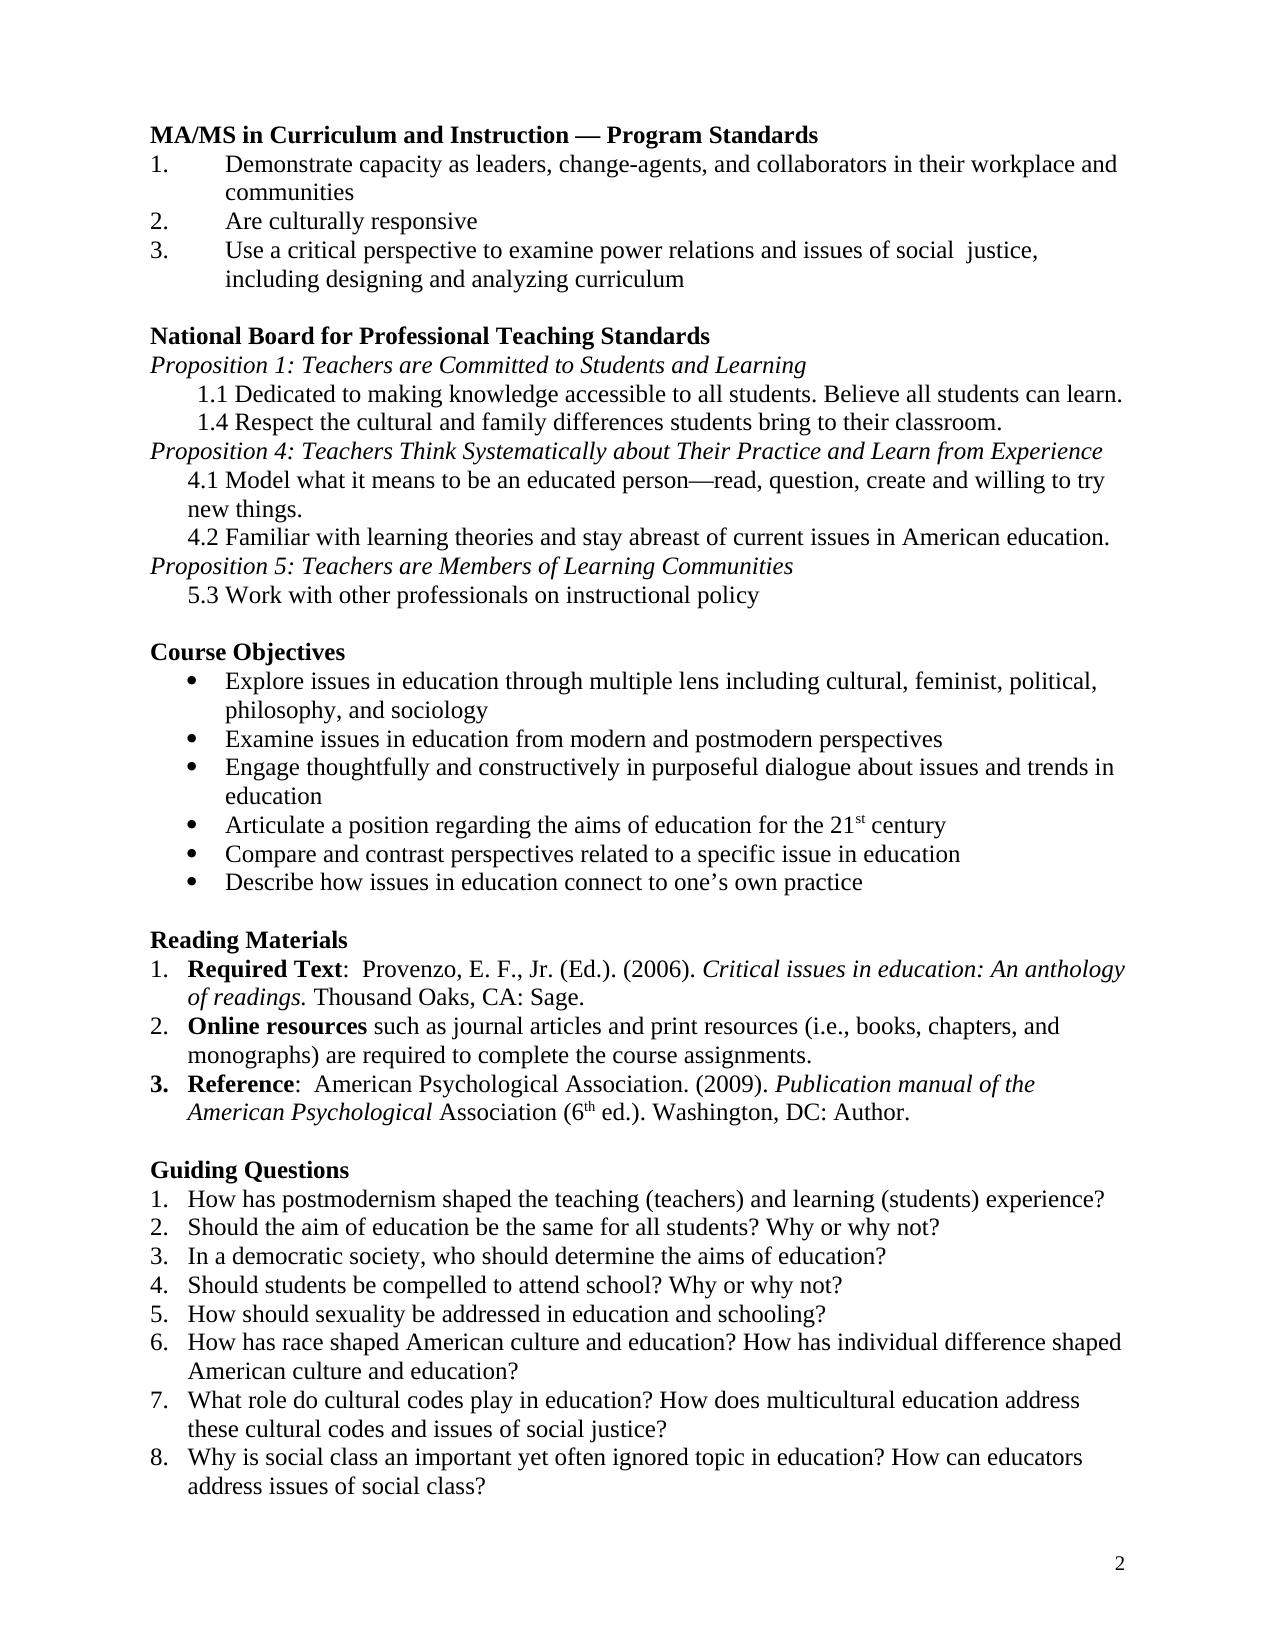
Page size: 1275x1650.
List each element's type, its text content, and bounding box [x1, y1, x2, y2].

text 4.2 Familiar with learning theories and stay abreast of current issues in American education. [187, 522, 1125, 551]
text National Board for Professional Teaching Standards [150, 321, 1125, 350]
text Guiding Questions [150, 1155, 1125, 1184]
list How should sexuality be addressed in education and schooling? [150, 1299, 1125, 1327]
list Online resources such as journal articles and print resources (i.e., books, chapters, and monographs) are required to complete the course assignments. [150, 1011, 1125, 1069]
list Compare and contrast perspectives related to a specific issue in education [187, 839, 1125, 867]
text 1.4 Respect the cultural and family differences students bring to their classroom. [187, 407, 1125, 436]
text 1.1 Dedicated to making knowledge accessible to all students. Believe all students can learn. [187, 379, 1125, 407]
text Reading Materials [150, 925, 1125, 954]
text MA/MS in Curriculum and Instruction — Program Standards [150, 120, 1125, 149]
list Demonstrate capacity as leaders, change-agents, and collaborators in their workplace and communities [150, 149, 1125, 206]
list How has postmodernism shaped the teaching (teachers) and learning (students) experience? [150, 1184, 1125, 1212]
text Proposition 1: Teachers are Committed to Students and Learning [150, 350, 1125, 379]
text Course Objectives [150, 637, 1125, 666]
text Proposition 4: Teachers Think Systematically about Their Practice and Learn from Experience [150, 436, 1125, 465]
list Articulate a position regarding the aims of education for the 21st century [187, 810, 1125, 839]
list Explore issues in education through multiple lens including cultural, feminist, political, philosophy, and sociology [187, 666, 1125, 724]
list Are culturally responsive [150, 206, 1125, 235]
list Use a critical perspective to examine power relations and issues of social justice, including designing and analyzing curriculum [150, 235, 1125, 292]
text Proposition 5: Teachers are Members of Learning Communities [150, 551, 1125, 580]
list Should the aim of education be the same for all students? Why or why not? [150, 1212, 1125, 1241]
list Reference: American Psychological Association. (2009). Publication manual of the American Psychological Association (6th ed.). Washington, DC: Author. [150, 1069, 1125, 1126]
list How has race shaped American culture and education? How has individual difference shaped American culture and education? [150, 1327, 1125, 1385]
list Why is social class an important yet often ignored topic in education? How can educators address issues of social class? [150, 1442, 1125, 1500]
list In a democratic society, who should determine the aims of education? [150, 1241, 1125, 1270]
text 5.3 Work with other professionals on instructional policy [187, 580, 1125, 609]
list Describe how issues in education connect to one’s own practice [187, 867, 1125, 896]
list Examine issues in education from modern and postmodern perspectives [187, 724, 1125, 752]
list Required Text: Provenzo, E. F., Jr. (Ed.). (2006). Critical issues in education: An anthology of readings. Thousand Oaks, CA: Sage. [150, 954, 1125, 1011]
text 4.1 Model what it means to be an educated person—read, question, create and willing to try new things. [187, 465, 1125, 522]
list Should students be compelled to attend school? Why or why not? [150, 1270, 1125, 1299]
list What role do cultural codes play in education? How does multicultural education address these cultural codes and issues of social justice? [150, 1385, 1125, 1442]
list Engage thoughtfully and constructively in purposeful dialogue about issues and trends in education [187, 752, 1125, 810]
